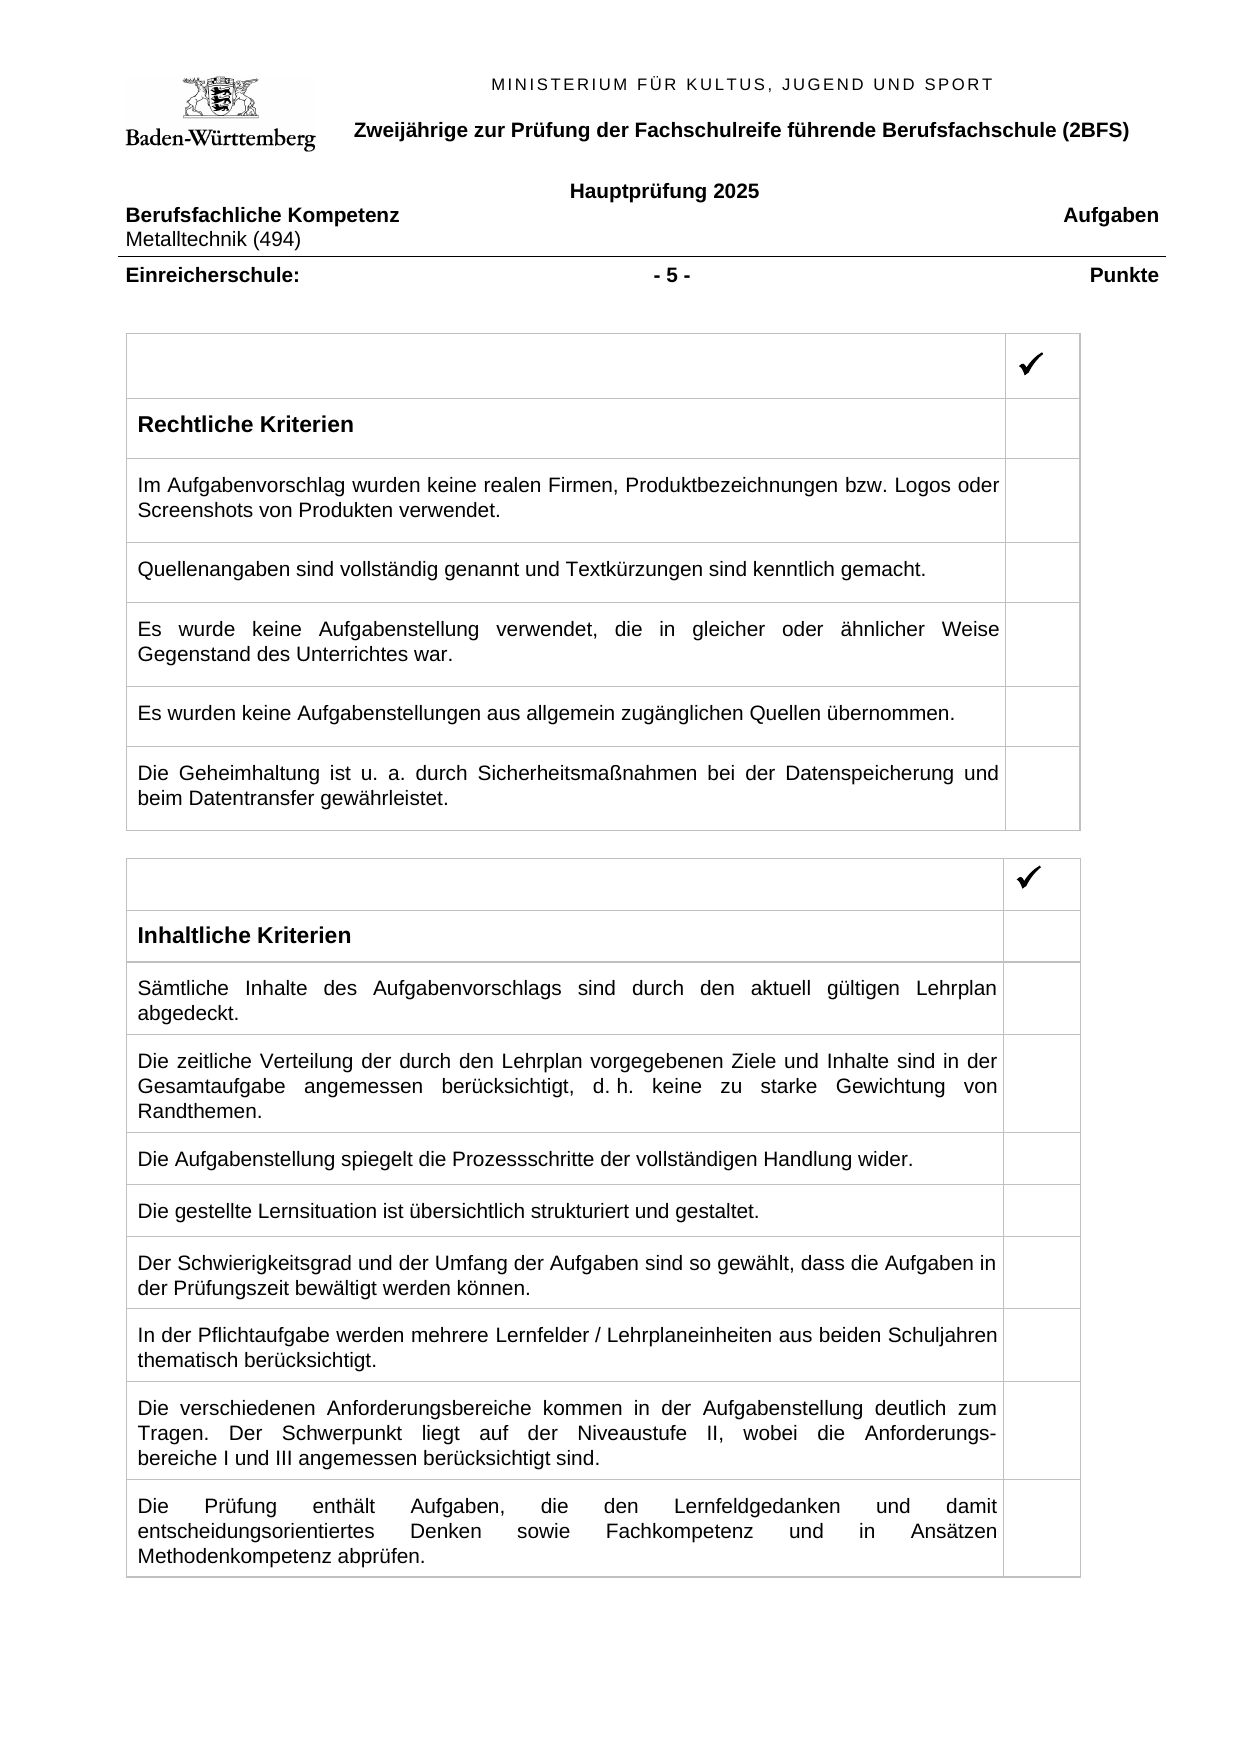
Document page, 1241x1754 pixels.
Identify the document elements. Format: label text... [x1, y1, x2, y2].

table_cell [1006, 747, 1079, 830]
table_cell Es wurden keine Aufgabenstellungen aus allgemein zugänglichen Quellen übernommen. [127, 687, 1005, 746]
table_cell [1004, 1133, 1080, 1184]
table_header [127, 859, 1003, 909]
table_cell In der Pflichtaufgabe werden mehrere Lernfelder / Lehrplaneinheiten aus beiden Schuljahren thematisch berücksichtigt. [127, 1309, 1003, 1381]
table_cell [1004, 1035, 1080, 1132]
table_cell Die Prüfung enthält Aufgaben, die den Lernfeldgedanken und damit entscheidungsorientiertes Denken sowie Fachkompetenz und in Ansätzen Methodenkompetenz abprüfen. [127, 1480, 1003, 1576]
table_cell [1004, 1382, 1080, 1479]
table_header [1006, 334, 1079, 398]
table_cell Der Schwierigkeitsgrad und der Umfang der Aufgaben sind so gewählt, dass die Aufgaben in der Prüfungszeit bewältigt werden können. [127, 1237, 1003, 1308]
table_cell [1004, 1185, 1080, 1236]
table_cell [1004, 1309, 1080, 1381]
picture [125, 75, 317, 152]
table_cell Im Aufgabenvorschlag wurden keine realen Firmen, Produktbezeichnungen bzw. Logos oder Screenshots von Produkten verwendet. [127, 459, 1005, 542]
table_cell Die zeitliche Verteilung der durch den Lehrplan vorgegebenen Ziele und Inhalte sind in der Gesamtaufgabe angemessen berücksichtigt, d. h. keine zu starke Gewichtung von Randthemen. [127, 1035, 1003, 1132]
table_cell Rechtliche Kriterien [127, 399, 1005, 458]
table_cell [1006, 459, 1079, 542]
table_cell [1006, 543, 1079, 602]
table_cell Die verschiedenen Anforderungsbereiche kommen in der Aufgabenstellung deutlich zum Tragen. Der Schwerpunkt liegt auf der Niveaustufe II, wobei die Anforderungs- bereiche I und III angemessen berücksichtigt sind. [127, 1382, 1003, 1479]
table_cell Sämtliche Inhalte des Aufgabenvorschlags sind durch den aktuell gültigen Lehrplan abgedeckt. [127, 963, 1003, 1034]
table_cell [1006, 687, 1079, 746]
table_cell [1006, 399, 1079, 458]
table_cell Quellenangaben sind vollständig genannt und Textkürzungen sind kenntlich gemacht. [127, 543, 1005, 602]
table_cell [1004, 911, 1080, 961]
table_cell [1004, 1480, 1080, 1576]
table_header [127, 334, 1005, 398]
table_cell [1004, 1237, 1080, 1308]
table_cell [1004, 963, 1080, 1034]
table_cell Die gestellte Lernsituation ist übersichtlich strukturiert und gestaltet. [127, 1185, 1003, 1236]
table_cell [1006, 603, 1079, 686]
table_cell Die Aufgabenstellung spiegelt die Prozessschritte der vollständigen Handlung wider. [127, 1133, 1003, 1184]
table_header [1004, 859, 1080, 909]
table_cell Die Geheimhaltung ist u. a. durch Sicherheitsmaßnahmen bei der Datenspeicherung und beim Datentransfer gewährleistet. [127, 747, 1005, 830]
table_cell Inhaltliche Kriterien [127, 911, 1003, 961]
table_cell Es wurde keine Aufgabenstellung verwendet, die in gleicher oder ähnlicher Weise Gegenstand des Unterrichtes war. [127, 603, 1005, 686]
